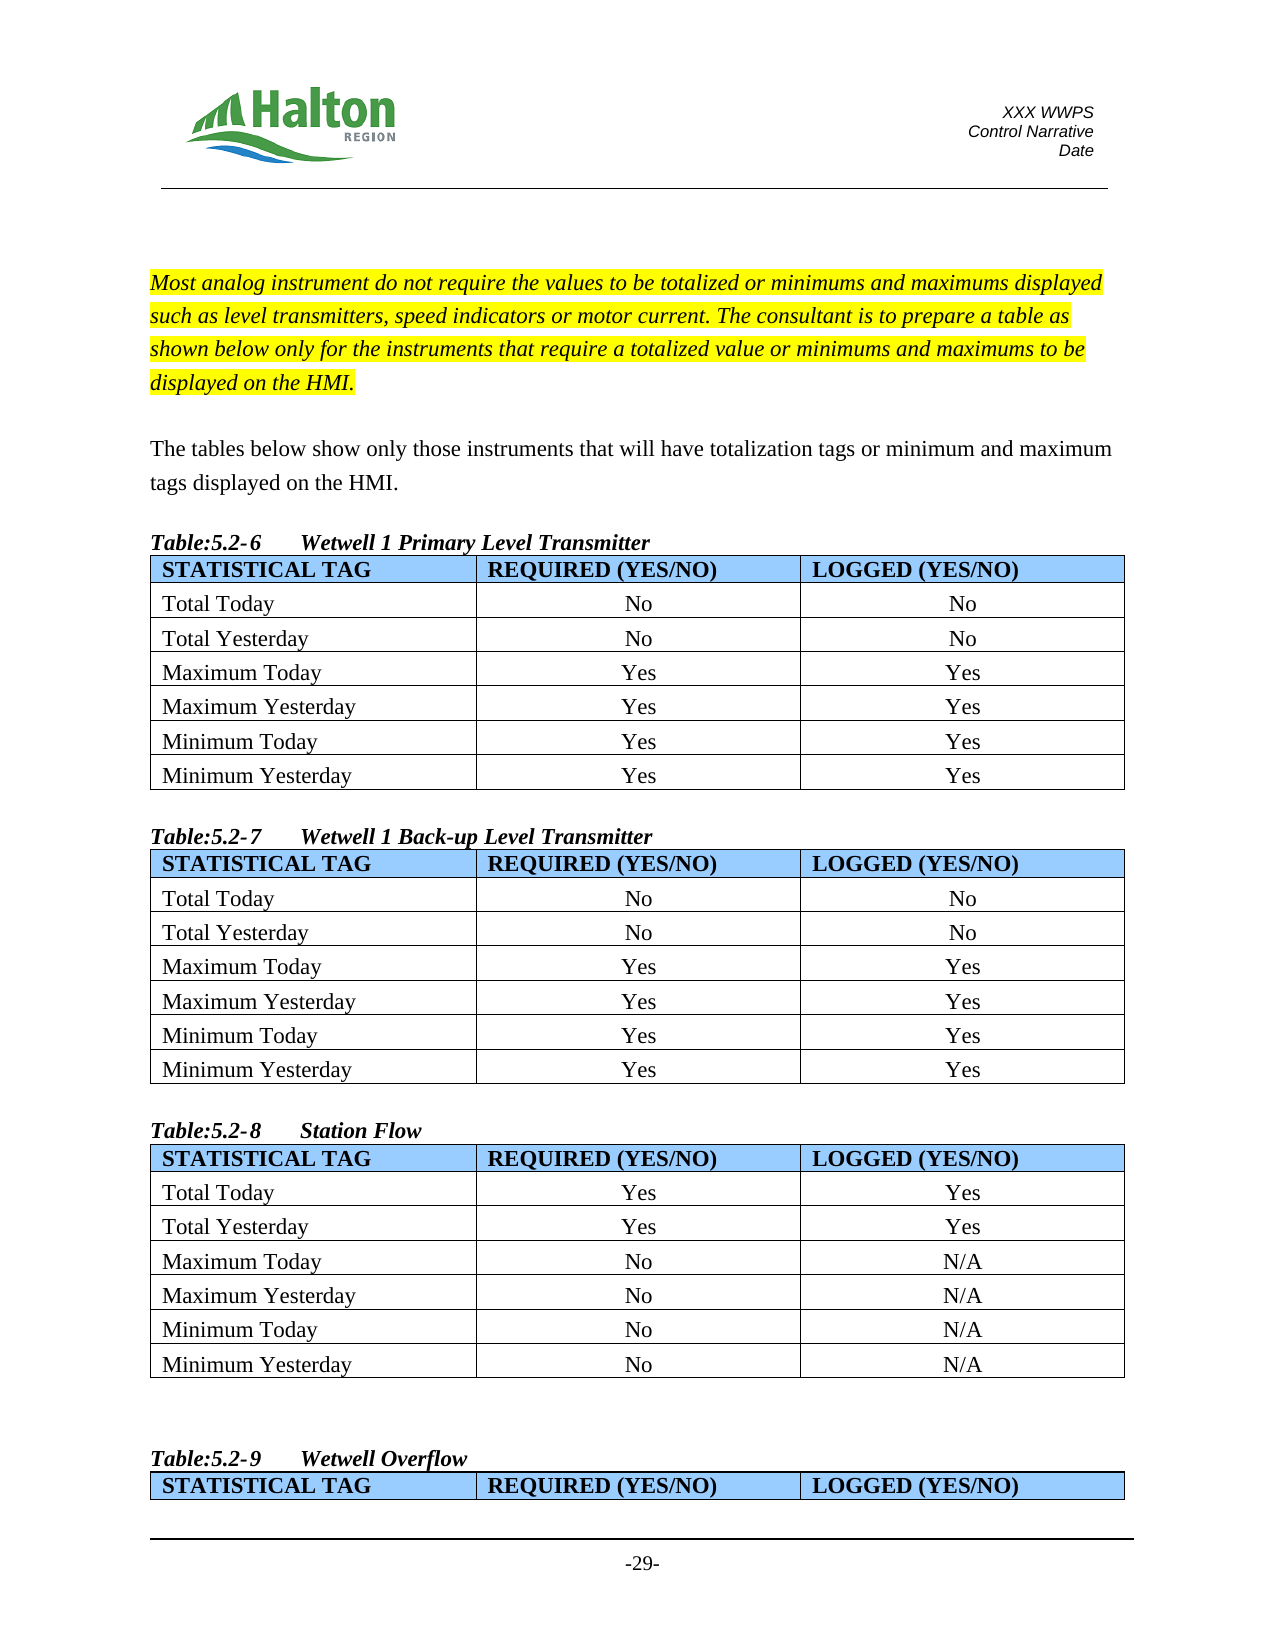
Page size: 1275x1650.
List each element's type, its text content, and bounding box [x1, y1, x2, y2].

table_cell Yes [477, 1050, 800, 1083]
table_cell Maximum Today [151, 946, 476, 980]
table_cell N/A [801, 1241, 1124, 1274]
table_cell Total Yesterday [151, 912, 476, 945]
table_header STATISTICAL TAG [151, 850, 476, 877]
table_header STATISTICAL TAG [151, 1145, 476, 1171]
table_header REQUIRED (YES/NO) [477, 850, 800, 877]
table_cell Yes [801, 686, 1124, 720]
table_cell Maximum Yesterday [151, 1275, 476, 1308]
table_cell Total Yesterday [151, 618, 476, 651]
table_cell Yes [801, 652, 1124, 685]
table_cell Yes [477, 946, 800, 980]
table_header REQUIRED (YES/NO) [477, 556, 800, 582]
table_cell Yes [801, 1015, 1124, 1048]
table_cell Yes [801, 1172, 1124, 1205]
table_cell N/A [801, 1310, 1124, 1343]
text The tables below show only those instruments that will have totalization tags or minimum and maximum tags displayed on the HMI. [150, 428, 1125, 495]
table_cell N/A [801, 1275, 1124, 1308]
table_cell Yes [477, 981, 800, 1014]
table_cell Yes [477, 652, 800, 685]
table_cell Minimum Today [151, 1015, 476, 1048]
table_cell No [477, 1310, 800, 1343]
table_cell Yes [801, 946, 1124, 980]
table_cell No [801, 618, 1124, 651]
table_cell Yes [801, 721, 1124, 754]
table_cell Maximum Today [151, 652, 476, 685]
table_header LOGGED (YES/NO) [801, 556, 1124, 582]
table_header LOGGED (YES/NO) [801, 1145, 1124, 1171]
table_cell Minimum Today [151, 1310, 476, 1343]
table_cell No [477, 618, 800, 651]
table_cell Yes [801, 755, 1124, 788]
table_cell Minimum Yesterday [151, 755, 476, 788]
text Most analog instrument do not require the values to be totalized or minimums and maximums displayed such as level transmitters, speed indicators or motor current. The consultant is to prepare a table as shown below only for the instruments that require a totalized value or minimums and maximums to be displayed on the HMI. [150, 262, 1125, 395]
picture [172, 75, 414, 177]
table_cell No [477, 912, 800, 945]
table_cell No [477, 878, 800, 911]
table_cell Total Today [151, 583, 476, 617]
table_cell Yes [477, 1206, 800, 1240]
table_cell Maximum Yesterday [151, 981, 476, 1014]
table_cell No [477, 1344, 800, 1377]
table_cell Yes [801, 1206, 1124, 1240]
table_cell Yes [477, 755, 800, 788]
table_cell Yes [477, 1172, 800, 1205]
table_cell No [477, 1241, 800, 1274]
table_cell Yes [477, 721, 800, 754]
table_header STATISTICAL TAG [151, 1473, 476, 1499]
table_cell Maximum Today [151, 1241, 476, 1274]
table_header REQUIRED (YES/NO) [477, 1473, 800, 1499]
table_cell Minimum Today [151, 721, 476, 754]
table_cell No [801, 878, 1124, 911]
table_cell Total Yesterday [151, 1206, 476, 1240]
table_cell Yes [477, 1015, 800, 1048]
table_cell No [477, 583, 800, 617]
table_cell Yes [801, 1050, 1124, 1083]
table_cell Total Today [151, 1172, 476, 1205]
table_cell No [801, 583, 1124, 617]
table_header LOGGED (YES/NO) [801, 1473, 1124, 1499]
table_header LOGGED (YES/NO) [801, 850, 1124, 877]
table_cell Minimum Yesterday [151, 1050, 476, 1083]
table_cell N/A [801, 1344, 1124, 1377]
table_cell No [801, 912, 1124, 945]
table_cell Yes [801, 981, 1124, 1014]
table_cell Minimum Yesterday [151, 1344, 476, 1377]
table_cell Yes [477, 686, 800, 720]
table_header STATISTICAL TAG [151, 556, 476, 582]
table_cell No [477, 1275, 800, 1308]
table_cell Total Today [151, 878, 476, 911]
table_cell Maximum Yesterday [151, 686, 476, 720]
table_header REQUIRED (YES/NO) [477, 1145, 800, 1171]
